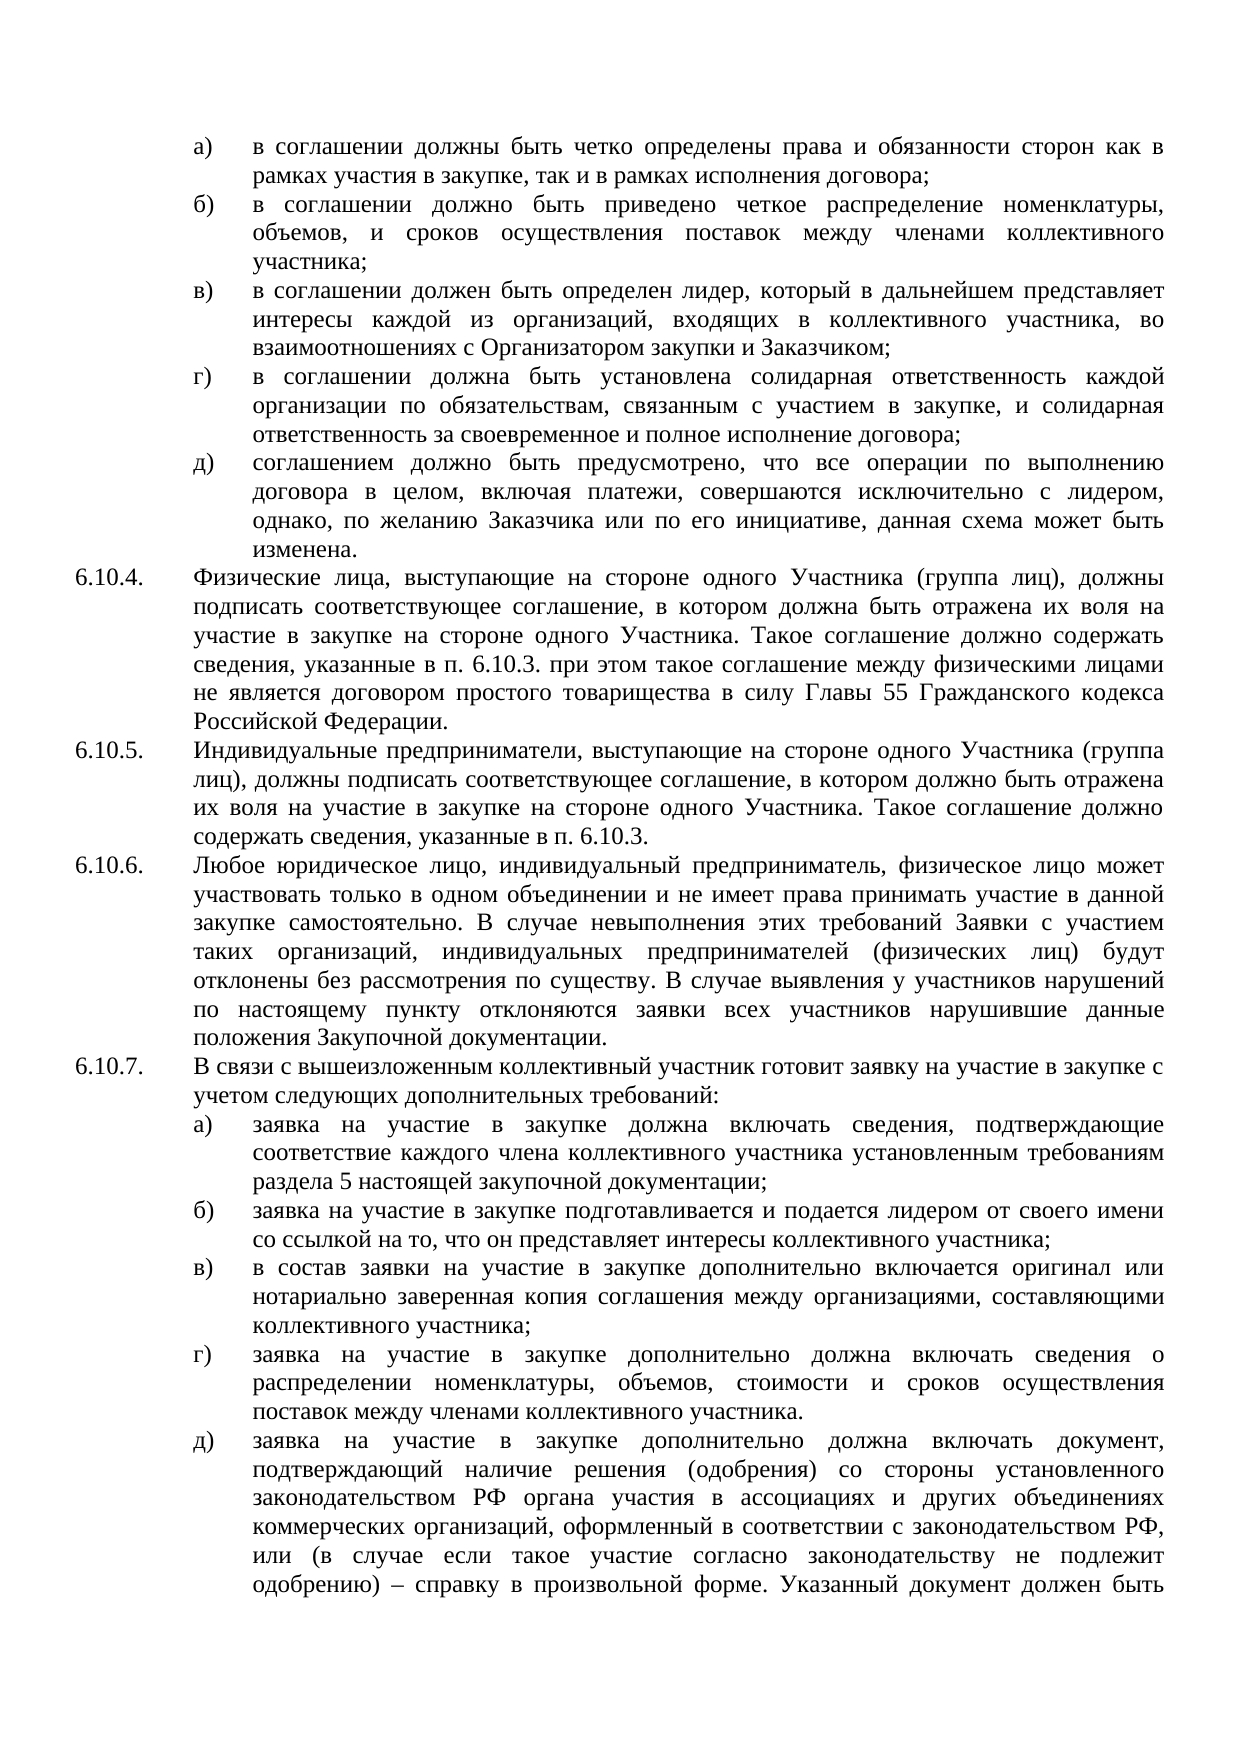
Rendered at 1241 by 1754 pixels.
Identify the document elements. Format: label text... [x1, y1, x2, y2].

list в состав заявки на участие в закупке дополнительно включается оригинал или нотариально заверенная копия соглашения между организациями, составляющими коллективного участника; [193, 1252, 1165, 1339]
list Любое юридическое лицо, индивидуальный предприниматель, физическое лицо может участвовать только в одном объединении и не имеет права принимать участие в данной закупке самостоятельно. В случае невыполнения этих требований Заявки с участием таких организаций, индивидуальных предпринимателей (физических лиц) будут отклонены без рассмотрения по существу. В случае выявления у участников нарушений по настоящему пункту отклоняются заявки всех участников нарушившие данные положения Закупочной документации. [75, 850, 1165, 1051]
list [193, 1425, 1165, 1597]
list в соглашении должны быть четко определены права и обязанности сторон как в рамках участия в закупке, так и в рамках исполнения договора; [193, 131, 1165, 189]
list в соглашении должна быть установлена солидарная ответственность каждой организации по обязательствам, связанным с участием в закупке, и солидарная ответственность за своевременное и полное исполнение договора; [193, 361, 1165, 447]
list в соглашении должно быть приведено четкое распределение номенклатуры, объемов, и сроков осуществления поставок между членами коллективного участника; [193, 189, 1165, 275]
list Индивидуальные предприниматели, выступающие на стороне одного Участника (группа лиц), должны подписать соответствующее соглашение, в котором должно быть отражена их воля на участие в закупке на стороне одного Участника. Такое соглашение должно содержать сведения, указанные в п. 6.10.3. [75, 735, 1165, 850]
list В связи с вышеизложенным коллективный участник готовит заявку на участие в закупке с учетом следующих дополнительных требований: [75, 1051, 1165, 1109]
list Физические лица, выступающие на стороне одного Участника (группа лиц), должны подписать соответствующее соглашение, в котором должна быть отражена их воля на участие в закупке на стороне одного Участника. Такое соглашение должно содержать сведения, указанные в п. 6.10.3. при этом такое соглашение между физическими лицами не является договором простого товарищества в силу Главы 55 Гражданского кодекса Российской Федерации. [75, 562, 1165, 735]
list заявка на участие в закупке должна включать сведения, подтверждающие соответствие каждого члена коллективного участника установленным требованиям раздела 5 настоящей закупочной документации; [193, 1109, 1165, 1195]
list заявка на участие в закупке подготавливается и подается лидером от своего имени со ссылкой на то, что он представляет интересы коллективного участника; [193, 1195, 1165, 1252]
list в соглашении должен быть определен лидер, который в дальнейшем представляет интересы каждой из организаций, входящих в коллективного участника, во взаимоотношениях с Организатором закупки и Заказчиком; [193, 275, 1165, 361]
list соглашением должно быть предусмотрено, что все операции по выполнению договора в целом, включая платежи, совершаются исключительно с лидером, однако, по желанию Заказчика или по его инициативе, данная схема может быть изменена. [193, 447, 1165, 562]
list заявка на участие в закупке дополнительно должна включать сведения о распределении номенклатуры, объемов, стоимости и сроков осуществления поставок между членами коллективного участника. [193, 1339, 1165, 1425]
